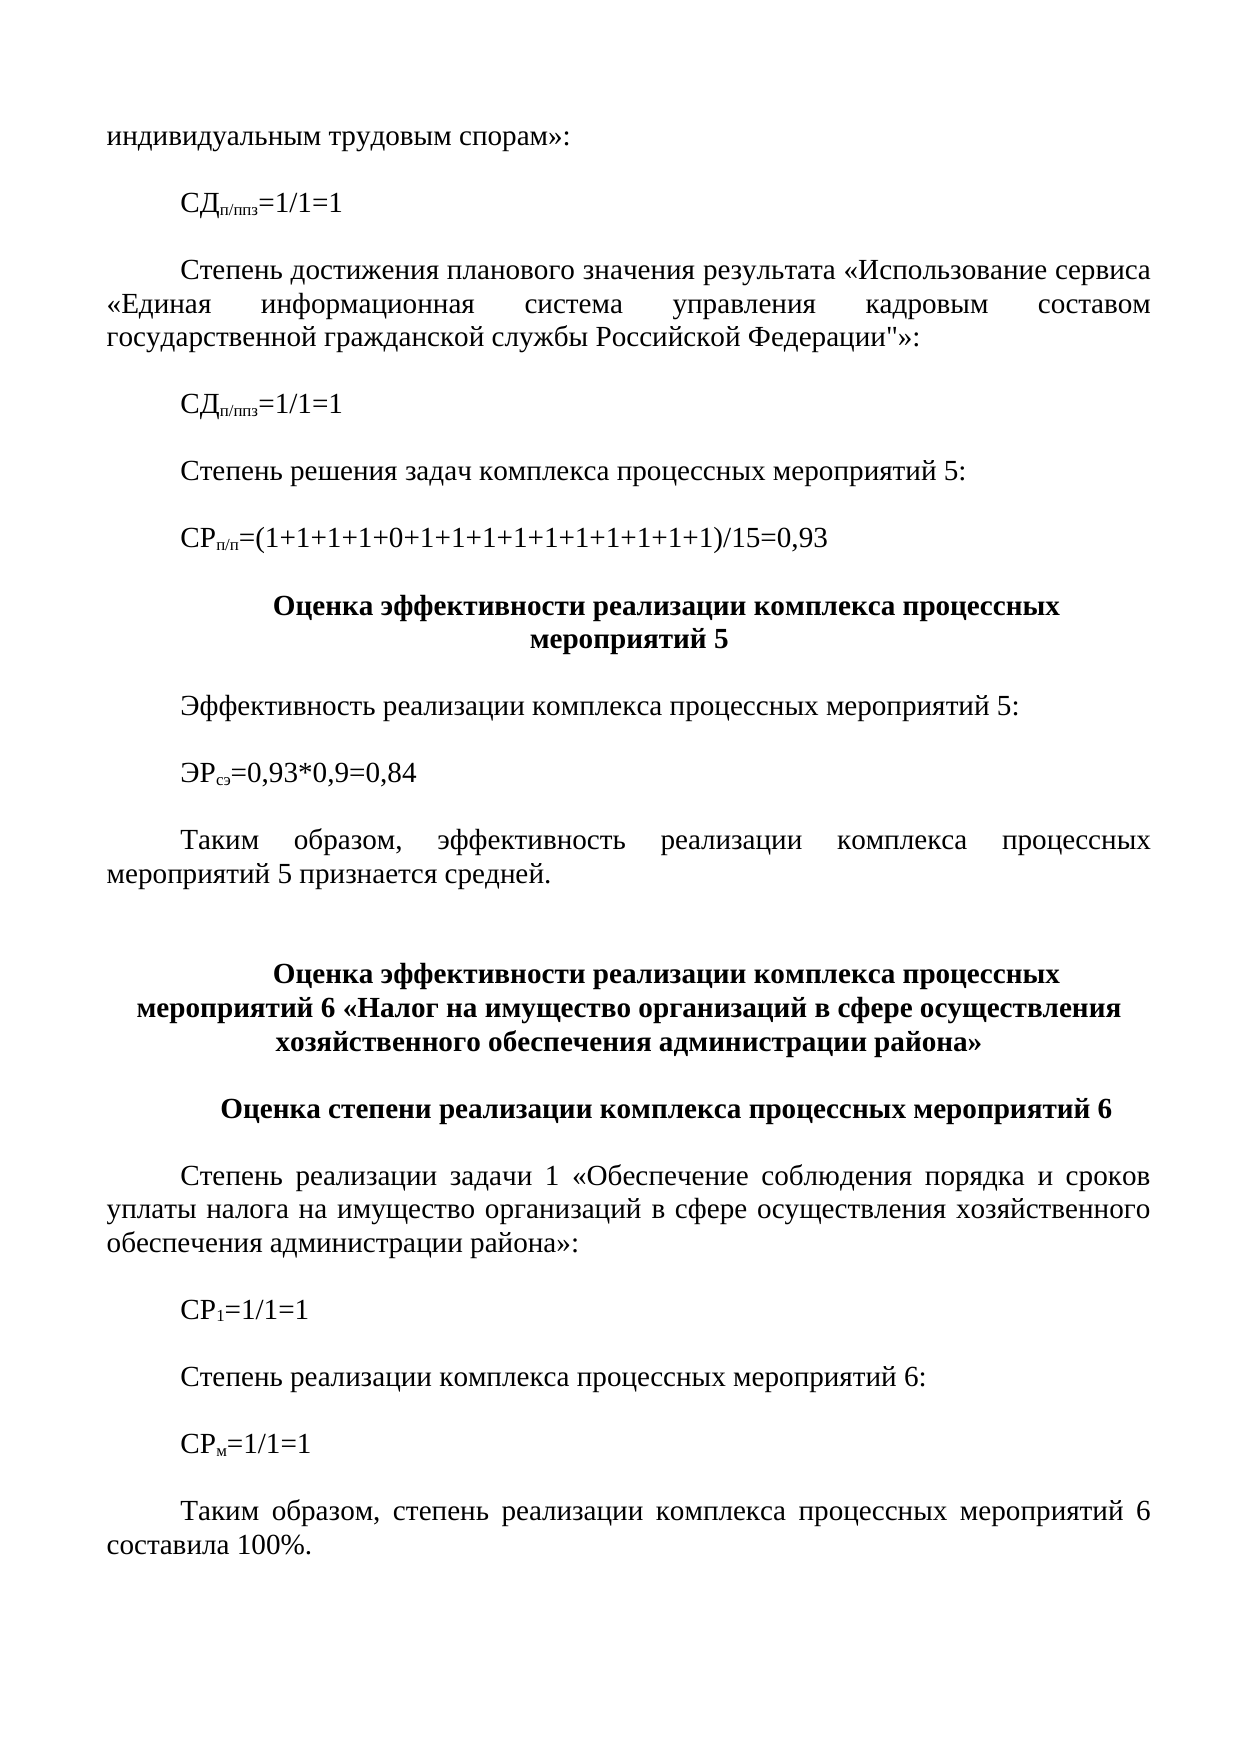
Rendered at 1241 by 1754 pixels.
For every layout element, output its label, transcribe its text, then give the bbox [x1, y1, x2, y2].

text Степень решения задач комплекса процессных мероприятий 5: [106, 453, 1152, 487]
text СР1=1/1=1 [106, 1292, 1152, 1326]
text ЭРсэ=0,93*0,9=0,84 [106, 755, 1152, 789]
text Эффективность реализации комплекса процессных мероприятий 5: [106, 688, 1152, 722]
text СДп/ппз=1/1=1 [106, 386, 1152, 420]
text Степень достижения планового значения результата «Использование сервиса «Единая информационная система управления кадровым составом государственной гражданской службы Российской Федерации"»: [106, 252, 1152, 353]
text СРм=1/1=1 [106, 1426, 1152, 1460]
text Степень реализации задачи 1 «Обеспечение соблюдения порядка и сроков уплаты налога на имущество организаций в сфере осуществления хозяйственного обеспечения администрации района»: [106, 1158, 1152, 1258]
text Оценка степени реализации комплекса процессных мероприятий 6 [106, 1091, 1152, 1124]
text СРп/п=(1+1+1+1+0+1+1+1+1+1+1+1+1+1+1)/15=0,93 [106, 521, 1152, 554]
text Таким образом, степень реализации комплекса процессных мероприятий 6 составила 100%. [106, 1493, 1152, 1560]
text СДп/ппз=1/1=1 [106, 185, 1152, 219]
text Оценка эффективности реализации комплекса процессных мероприятий 6 «Налог на имущество организаций в сфере осуществления хозяйственного обеспечения администрации района» [106, 957, 1152, 1057]
text Оценка эффективности реализации комплекса процессных мероприятий 5 [106, 588, 1152, 655]
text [106, 118, 1152, 152]
text Степень реализации комплекса процессных мероприятий 6: [106, 1359, 1152, 1393]
text Таким образом, эффективность реализации комплекса процессных мероприятий 5 признается средней. [106, 822, 1152, 889]
